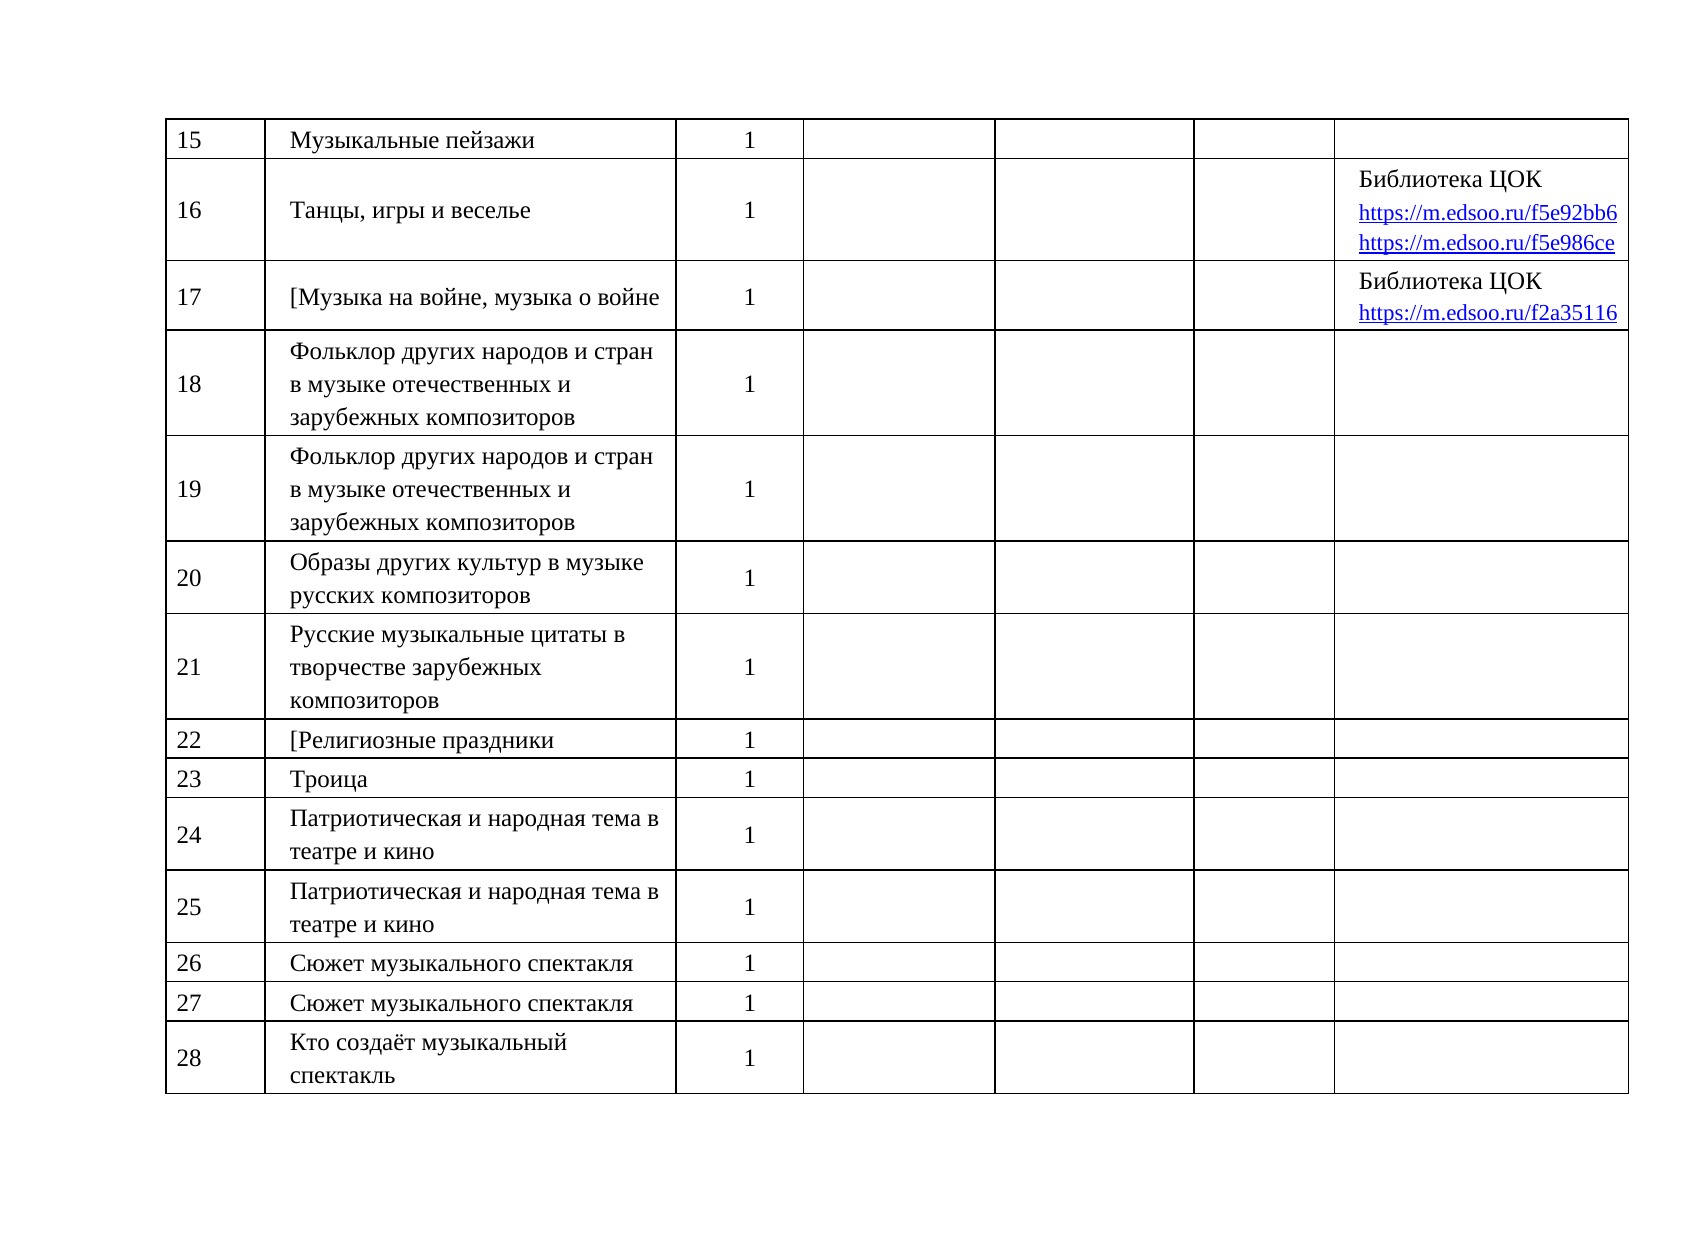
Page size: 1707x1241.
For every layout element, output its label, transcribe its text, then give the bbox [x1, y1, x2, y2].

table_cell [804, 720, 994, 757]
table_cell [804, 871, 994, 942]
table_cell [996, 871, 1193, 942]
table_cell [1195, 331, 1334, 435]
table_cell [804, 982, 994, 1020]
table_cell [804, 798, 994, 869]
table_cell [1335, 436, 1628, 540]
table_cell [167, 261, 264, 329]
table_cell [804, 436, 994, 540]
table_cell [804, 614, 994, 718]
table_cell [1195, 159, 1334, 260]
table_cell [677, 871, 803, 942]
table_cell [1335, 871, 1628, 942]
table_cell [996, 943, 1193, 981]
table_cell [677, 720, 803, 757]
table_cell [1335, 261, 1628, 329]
table_cell 15 [167, 120, 264, 157]
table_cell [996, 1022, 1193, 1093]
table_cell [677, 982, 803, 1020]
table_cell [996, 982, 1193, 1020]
table_cell Музыкальные пейзажи [266, 120, 675, 157]
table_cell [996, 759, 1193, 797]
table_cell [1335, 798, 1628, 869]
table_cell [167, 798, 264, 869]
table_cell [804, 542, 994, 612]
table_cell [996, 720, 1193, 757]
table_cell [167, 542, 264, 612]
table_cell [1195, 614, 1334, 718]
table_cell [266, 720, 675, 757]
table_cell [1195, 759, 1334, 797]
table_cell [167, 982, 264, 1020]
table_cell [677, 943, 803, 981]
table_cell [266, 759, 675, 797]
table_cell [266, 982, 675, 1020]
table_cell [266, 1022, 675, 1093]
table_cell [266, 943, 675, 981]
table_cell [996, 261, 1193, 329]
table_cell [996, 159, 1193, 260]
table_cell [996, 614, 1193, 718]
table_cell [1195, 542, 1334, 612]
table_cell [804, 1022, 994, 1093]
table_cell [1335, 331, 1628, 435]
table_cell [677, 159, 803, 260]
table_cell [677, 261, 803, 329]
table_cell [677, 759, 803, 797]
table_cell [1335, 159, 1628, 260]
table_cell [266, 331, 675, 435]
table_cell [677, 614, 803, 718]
table_cell 1 [677, 120, 803, 157]
table_cell [1195, 120, 1334, 157]
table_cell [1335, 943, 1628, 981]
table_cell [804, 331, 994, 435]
table_cell [996, 120, 1193, 157]
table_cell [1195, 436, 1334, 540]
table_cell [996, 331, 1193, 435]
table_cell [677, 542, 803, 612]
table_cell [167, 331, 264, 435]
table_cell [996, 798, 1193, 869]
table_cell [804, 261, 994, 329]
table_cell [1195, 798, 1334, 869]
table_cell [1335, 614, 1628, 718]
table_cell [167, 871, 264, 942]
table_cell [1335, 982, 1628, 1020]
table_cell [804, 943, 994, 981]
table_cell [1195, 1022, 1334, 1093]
table_cell [1335, 120, 1628, 157]
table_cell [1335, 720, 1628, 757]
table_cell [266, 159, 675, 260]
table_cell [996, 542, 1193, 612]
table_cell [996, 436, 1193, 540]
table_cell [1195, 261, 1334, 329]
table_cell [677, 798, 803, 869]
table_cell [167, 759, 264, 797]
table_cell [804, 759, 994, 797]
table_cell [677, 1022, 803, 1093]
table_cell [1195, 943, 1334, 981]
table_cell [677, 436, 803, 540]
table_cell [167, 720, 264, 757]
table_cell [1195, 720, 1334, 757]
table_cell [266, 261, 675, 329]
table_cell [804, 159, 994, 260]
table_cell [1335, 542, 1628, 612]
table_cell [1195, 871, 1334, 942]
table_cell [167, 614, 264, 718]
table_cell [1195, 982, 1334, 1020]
table_cell [804, 120, 994, 157]
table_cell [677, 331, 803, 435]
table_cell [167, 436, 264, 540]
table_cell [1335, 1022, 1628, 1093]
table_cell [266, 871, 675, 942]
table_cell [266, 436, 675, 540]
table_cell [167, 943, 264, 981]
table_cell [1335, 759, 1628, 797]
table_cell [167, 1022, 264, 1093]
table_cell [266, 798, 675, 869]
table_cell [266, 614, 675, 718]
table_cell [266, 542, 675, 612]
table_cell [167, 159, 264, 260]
